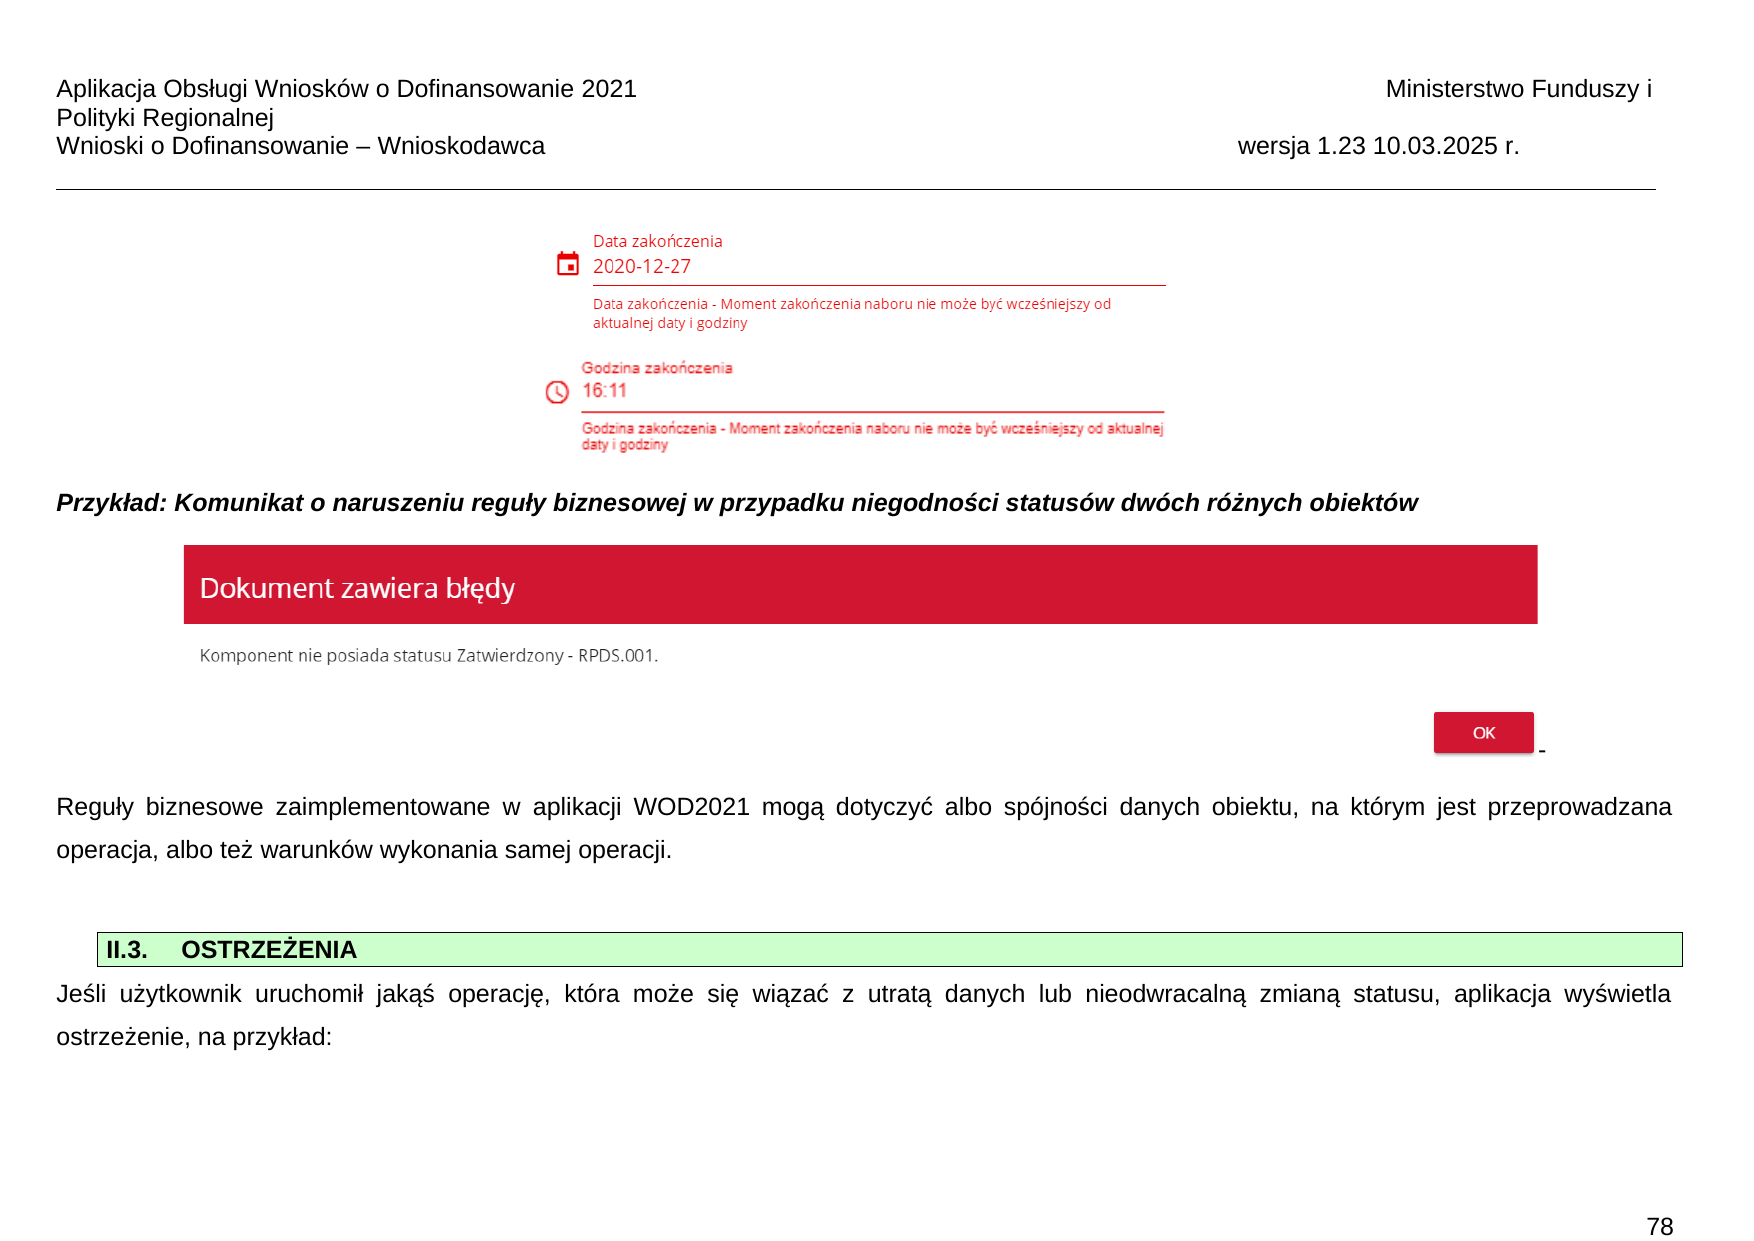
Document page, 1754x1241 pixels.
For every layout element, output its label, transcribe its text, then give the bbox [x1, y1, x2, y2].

text Jeśli użytkownik uruchomił jakąś operację, która może się wiązać z utratą danych lub nieodwracalną zmianą statusu, aplikacja wyświetla ostrzeżenie, na przykład: [56, 979, 1674, 1051]
picture [549, 218, 1181, 340]
text Reguły biznesowe zaimplementowane w aplikacji WOD2021 mogą dotyczyć albo spójności danych obiektu, na którym jest przeprowadzana operacja, albo też warunków wykonania samej operacji. [56, 792, 1674, 864]
picture [545, 356, 1185, 472]
text Przykład: Komunikat o naruszeniu reguły biznesowej w przypadku niegodności statusów dwóch różnych obiektów [56, 488, 1674, 517]
picture [183, 545, 1538, 758]
subtitle OSTRZEŻENIA [98, 933, 1682, 966]
